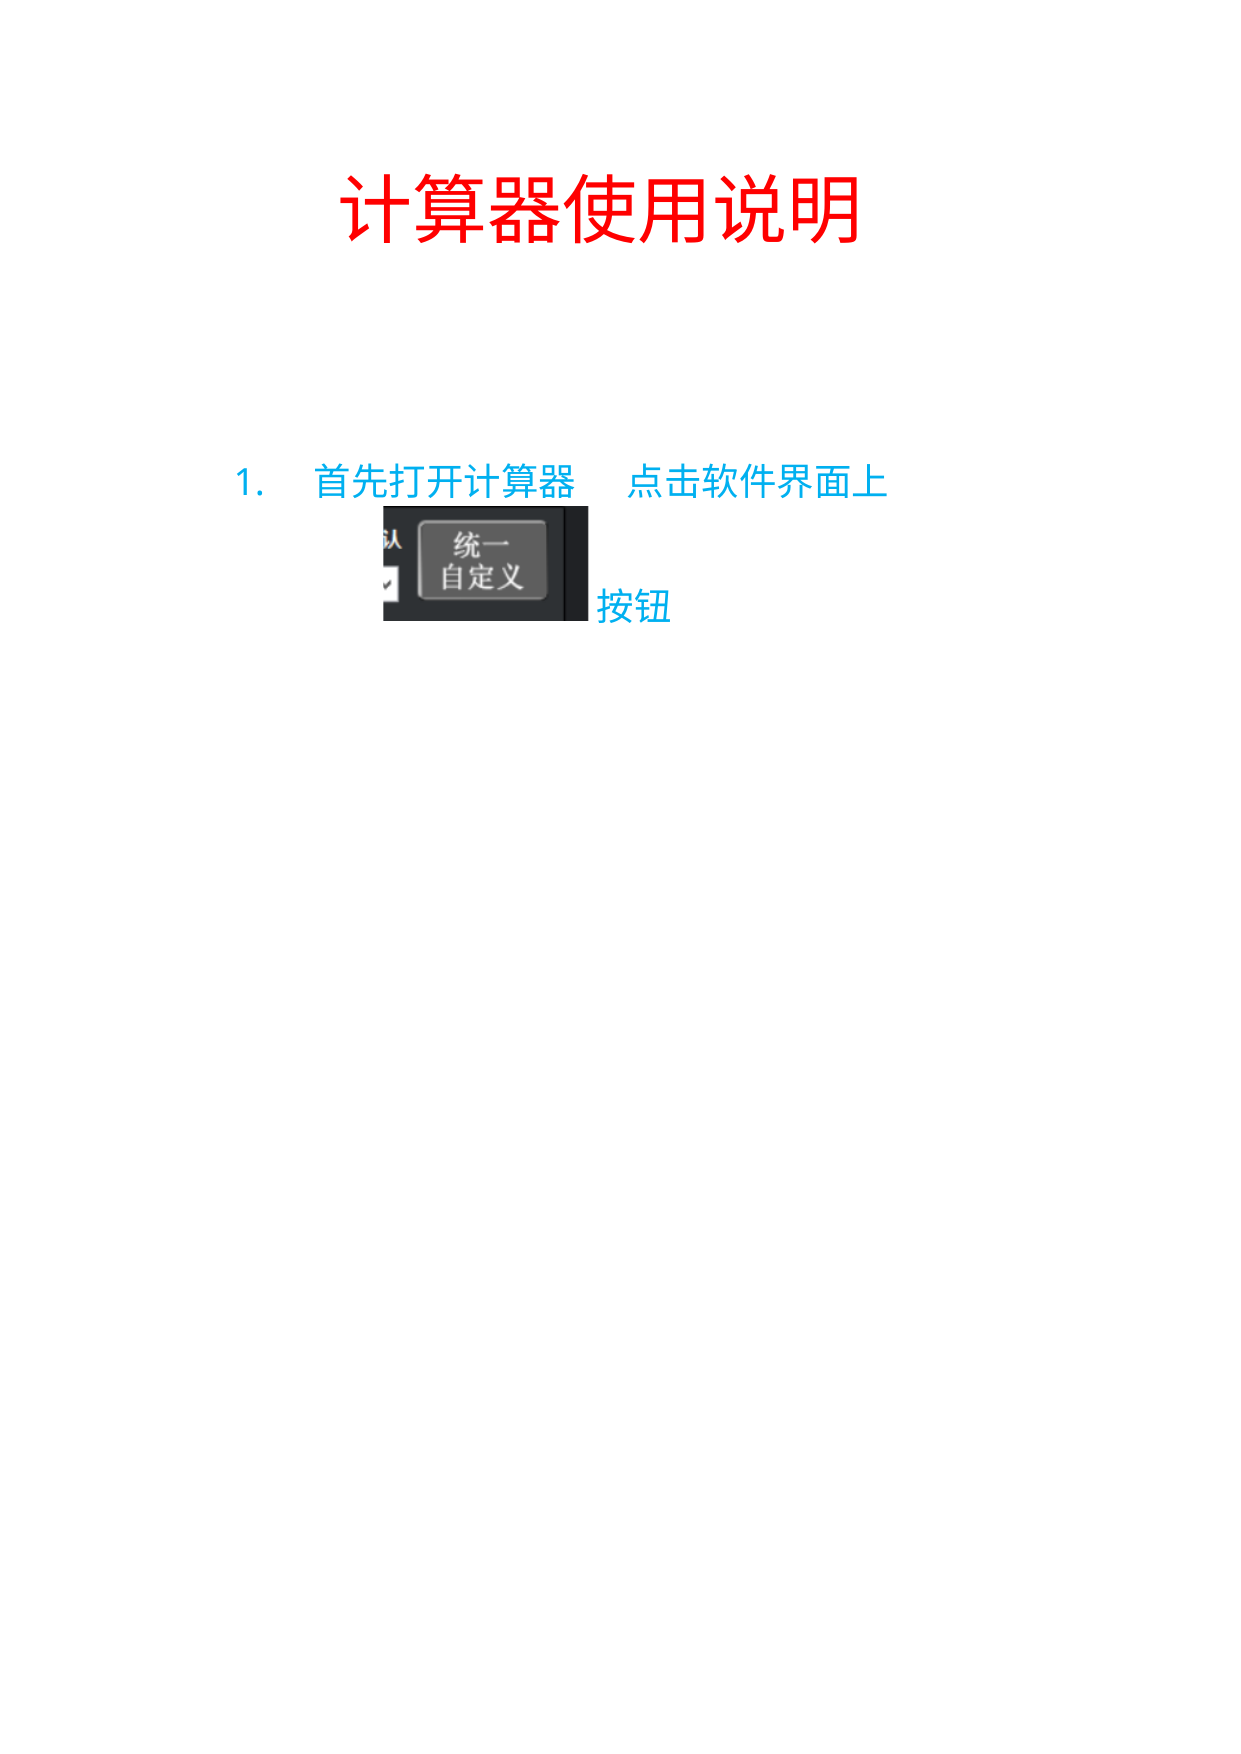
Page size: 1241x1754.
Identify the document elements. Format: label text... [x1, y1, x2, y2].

picture [383, 506, 589, 621]
text 计算器使用说明 [187, 150, 1053, 259]
text 1. 首先打开计算器 点击软件界面上 按钮 [233, 452, 1053, 631]
